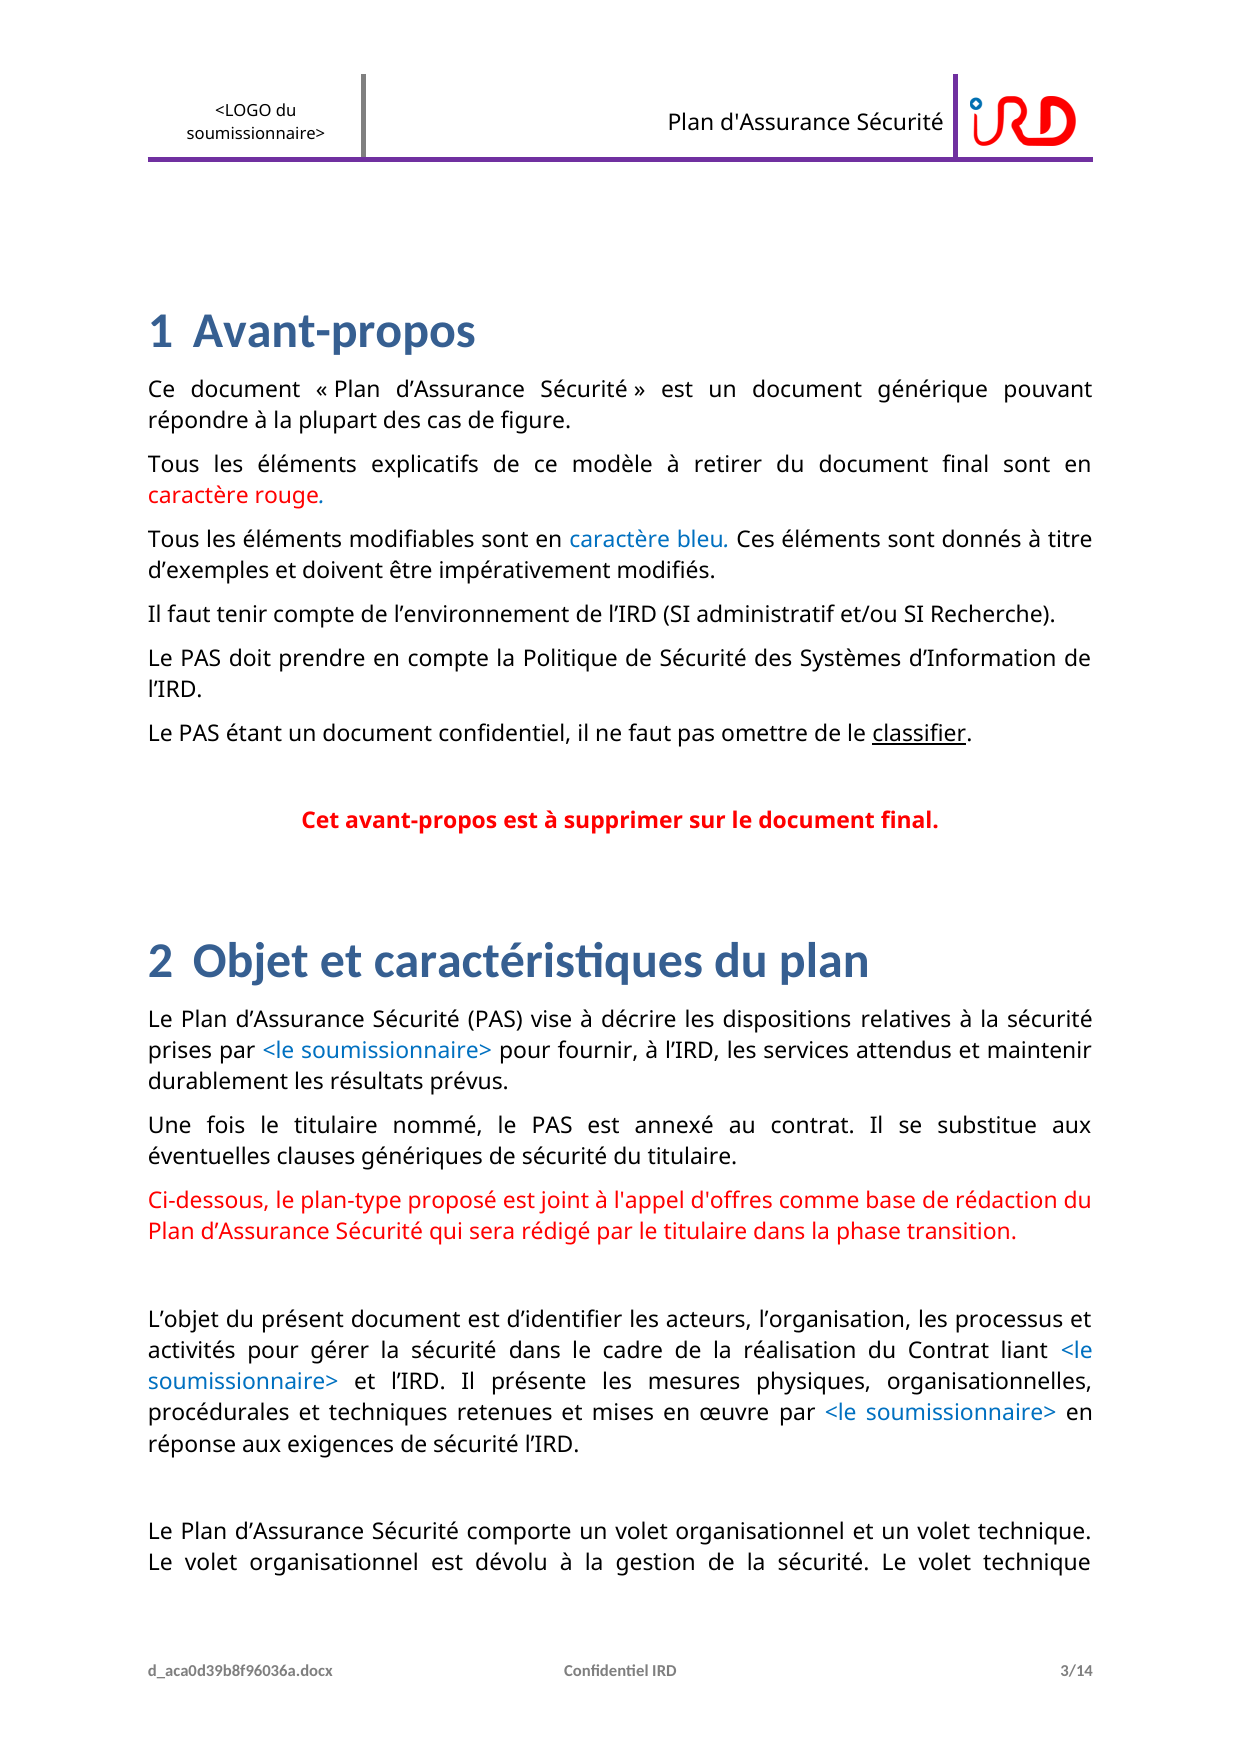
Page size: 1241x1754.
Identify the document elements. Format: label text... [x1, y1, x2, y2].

text Une fois le titulaire nommé, le PAS est annexé au contrat. Il se substitue aux éventuelles clauses génériques de sécurité du titulaire. [148, 1109, 1093, 1171]
picture [967, 93, 1078, 150]
text Il faut tenir compte de l’environnement de l’IRD (SI administratif et/ou SI Recherche). [148, 598, 1093, 629]
text Le Plan d’Assurance Sécurité (PAS) vise à décrire les dispositions relatives à la sécurité prises par <le soumissionnaire> pour fournir, à l’IRD, les services attendus et maintenir durablement les résultats prévus. [148, 1003, 1093, 1096]
text Ce document « Plan d’Assurance Sécurité » est un document générique pouvant répondre à la plupart des cas de figure. [148, 373, 1093, 435]
text Tous les éléments explicatifs de ce modèle à retirer du document final sont en caractère rouge. [148, 448, 1093, 510]
text Cet avant-propos est à supprimer sur le document final. [148, 804, 1093, 835]
text Le PAS étant un document confidentiel, il ne faut pas omettre de le classifier. [148, 717, 1093, 748]
subtitle Avant-propos [148, 299, 1093, 360]
text L’objet du présent document est d’identifier les acteurs, l’organisation, les processus et activités pour gérer la sécurité dans le cadre de la réalisation du Contrat liant <le soumissionnaire> et l’IRD. Il présente les mesures physiques, organisationnelles, procédurales et techniques retenues et mises en œuvre par <le soumissionnaire> en réponse aux exigences de sécurité l’IRD. [148, 1303, 1093, 1459]
text Ci-dessous, le plan-type proposé est joint à l'appel d'offres comme base de rédaction du Plan d’Assurance Sécurité qui sera rédigé par le titulaire dans la phase transition. [148, 1184, 1093, 1246]
subtitle Objet et caractéristiques du plan [148, 929, 1093, 990]
text Le PAS doit prendre en compte la Politique de Sécurité des Systèmes d’Information de l’IRD. [148, 642, 1093, 704]
text Tous les éléments modifiables sont en caractère bleu. Ces éléments sont donnés à titre d’exemples et doivent être impérativement modifiés. [148, 523, 1093, 585]
